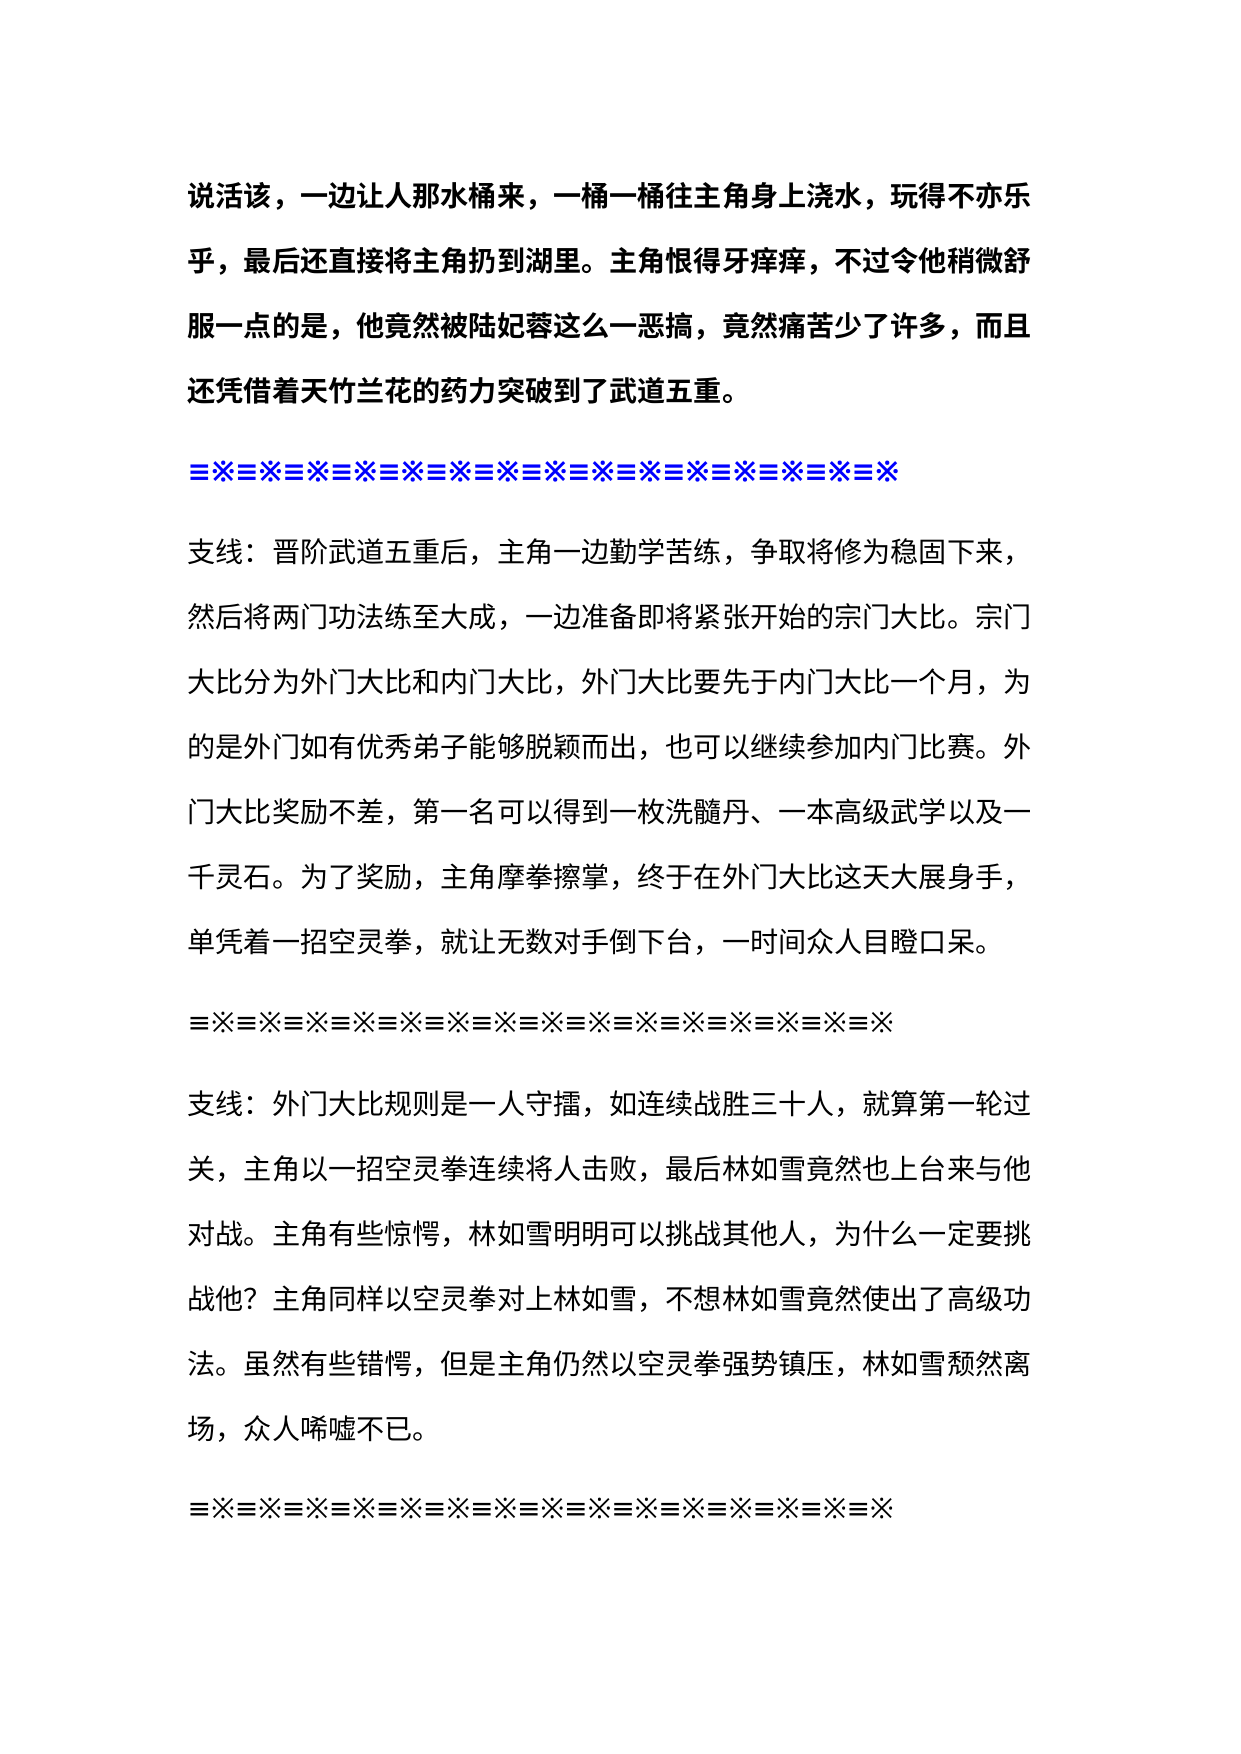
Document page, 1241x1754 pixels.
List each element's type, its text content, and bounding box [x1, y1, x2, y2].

text ≡※≡※≡※≡※≡※≡※≡※≡※≡※≡※≡※≡※≡※≡※≡※ [187, 438, 1053, 503]
text 支线：晋阶武道五重后，主角一边勤学苦练，争取将修为稳固下来，然后将两门功法练至大成，一边准备即将紧张开始的宗门大比。宗门大比分为外门大比和内门大比，外门大比要先于内门大比一个月，为的是外门如有优秀弟子能够脱颖而出，也可以继续参加内门比赛。外门大比奖励不差，第一名可以得到一枚洗髓丹、一本高级武学以及一千灵石。为了奖励，主角摩拳擦掌，终于在外门大比这天大展身手，单凭着一招空灵拳，就让无数对手倒下台，一时间众人目瞪口呆。 [187, 518, 1053, 973]
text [187, 162, 1053, 422]
text ≡※≡※≡※≡※≡※≡※≡※≡※≡※≡※≡※≡※≡※≡※≡※ [187, 989, 1053, 1054]
text ≡※≡※≡※≡※≡※≡※≡※≡※≡※≡※≡※≡※≡※≡※≡※ [187, 1475, 1053, 1540]
text 支线：外门大比规则是一人守擂，如连续战胜三十人，就算第一轮过关，主角以一招空灵拳连续将人击败，最后林如雪竟然也上台来与他对战。主角有些惊愕，林如雪明明可以挑战其他人，为什么一定要挑战他？主角同样以空灵拳对上林如雪，不想林如雪竟然使出了高级功法。虽然有些错愕，但是主角仍然以空灵拳强势镇压，林如雪颓然离场，众人唏嘘不已。 [187, 1069, 1053, 1459]
